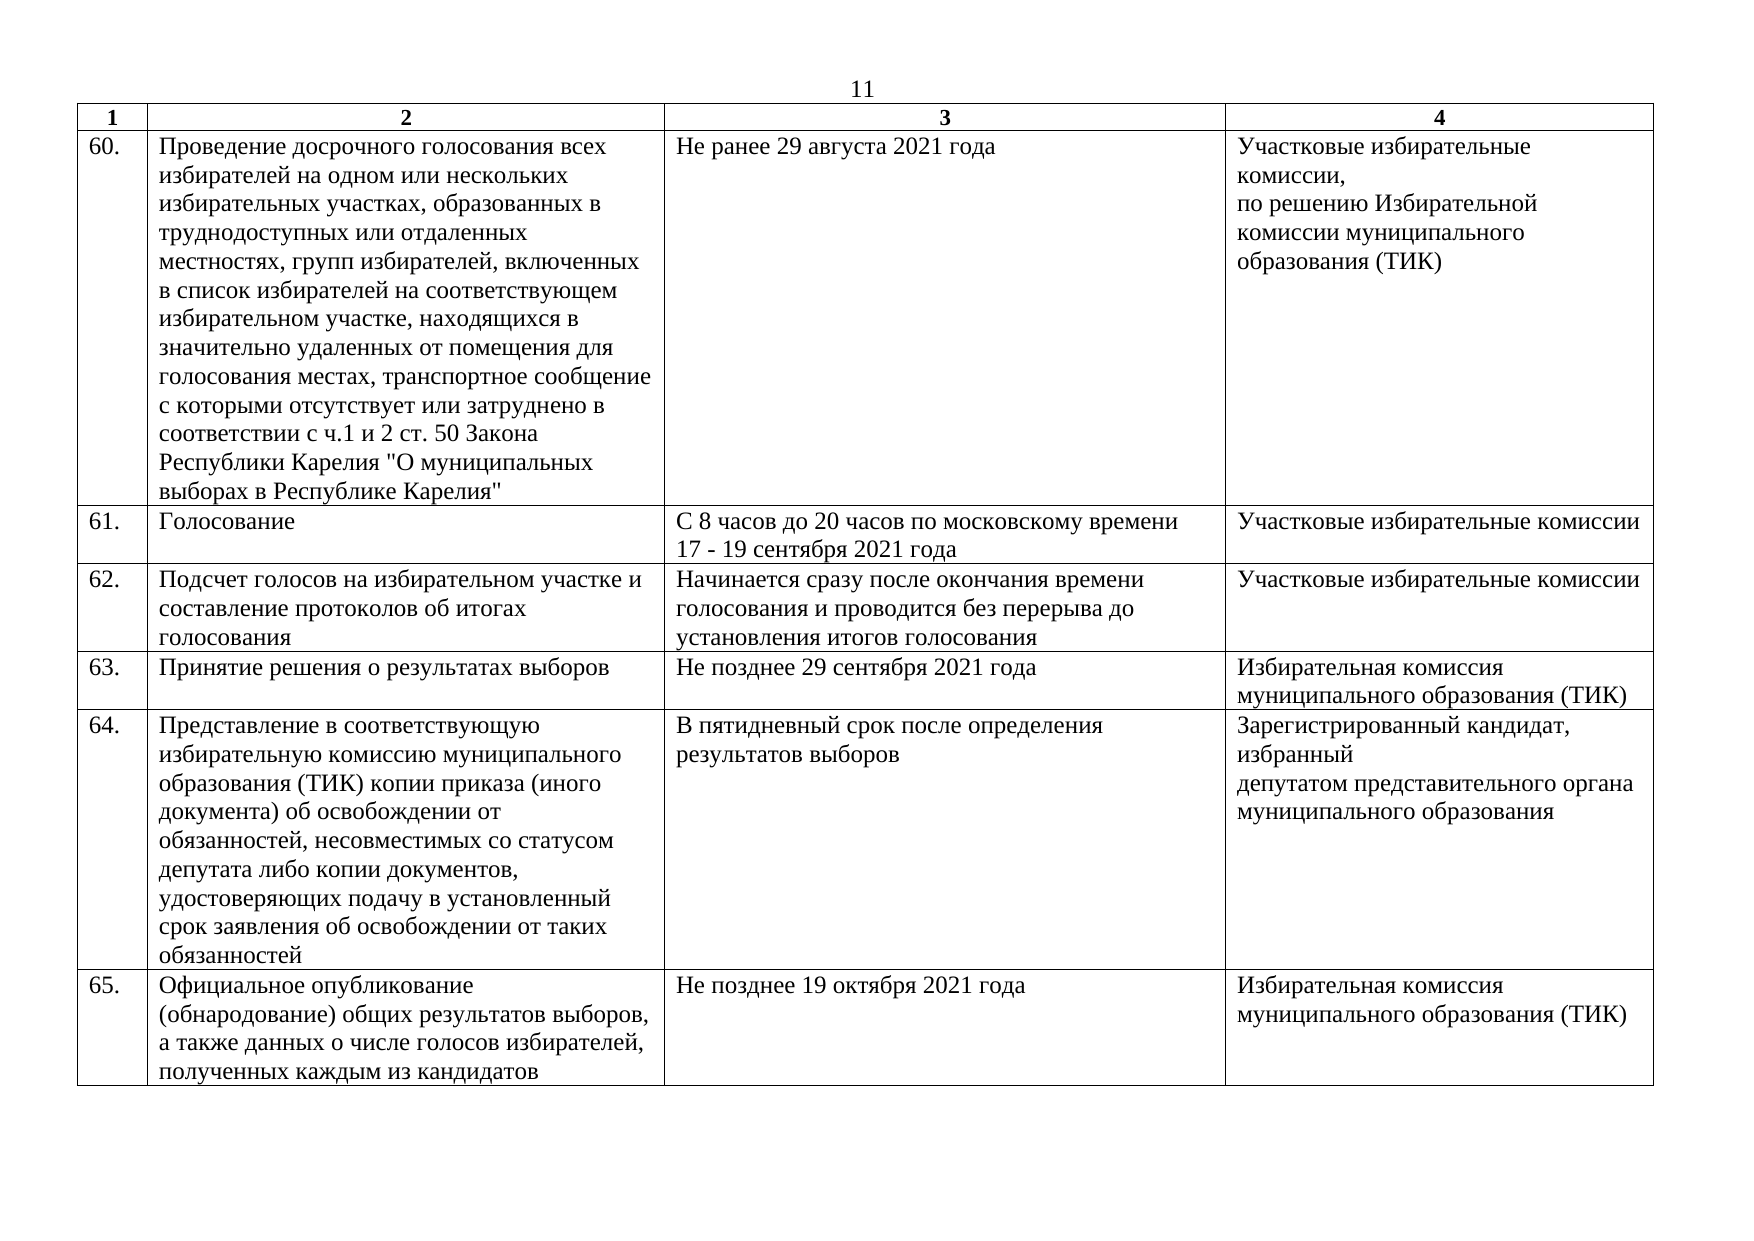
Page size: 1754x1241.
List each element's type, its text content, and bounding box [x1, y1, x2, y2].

table_header 3 [665, 104, 1225, 130]
table_cell [78, 564, 147, 651]
table_cell Избирательная комиссия муниципального образования (ТИК) [1226, 652, 1653, 709]
table_cell Не позднее 19 октября 2021 года [665, 970, 1225, 1085]
table_cell [78, 506, 147, 563]
table_cell Представление в соответствующую избирательную комиссию муниципального образования (ТИК) копии приказа (иного документа) об освобождении от обязанностей, несовместимых со статусом депутата либо копии документов, удостоверяющих подачу в установленный срок заявления об освобождении от таких обязанностей [148, 710, 664, 969]
table_cell Участковые избирательные комиссии, по решению Избирательной комиссии муниципального образования (ТИК) [1226, 131, 1653, 505]
table_cell Проведение досрочного голосования всех избирателей на одном или нескольких избирательных участках, образованных в труднодоступных или отдаленных местностях, групп избирателей, включенных в список избирателей на соответствующем избирательном участке, находящихся в значительно удаленных от помещения для голосования местах, транспортное сообщение с которыми отсутствует или затруднено в соответствии с ч.1 и 2 ст. 50 Закона Республики Карелия "О муниципальных выборах в Республике Карелия" [148, 131, 664, 505]
table_cell Начинается сразу после окончания времени голосования и проводится без перерыва до установления итогов голосования [665, 564, 1225, 651]
table_cell Голосование [148, 506, 664, 563]
table_cell Подсчет голосов на избирательном участке и составление протоколов об итогах голосования [148, 564, 664, 651]
table_cell Не позднее 29 сентября 2021 года [665, 652, 1225, 709]
table_cell Не ранее 29 августа 2021 года [665, 131, 1225, 505]
table_cell Принятие решения о результатах выборов [148, 652, 664, 709]
table_cell Избирательная комиссия муниципального образования (ТИК) [1226, 970, 1653, 1085]
table_cell [78, 131, 147, 505]
table_cell Зарегистрированный кандидат, избранный депутатом представительного органа муниципального образования [1226, 710, 1653, 969]
table_cell В пятидневный срок после определения результатов выборов [665, 710, 1225, 969]
table_cell Участковые избирательные комиссии [1226, 506, 1653, 563]
table_cell [78, 970, 147, 1085]
table_header 1 [78, 104, 147, 130]
table_cell [78, 652, 147, 709]
table_cell С 8 часов до 20 часов по московскому времени 17 - 19 сентября 2021 года [665, 506, 1225, 563]
table_header 2 [148, 104, 664, 130]
table_header 4 [1226, 104, 1653, 130]
table_cell Участковые избирательные комиссии [1226, 564, 1653, 651]
table_cell [78, 710, 147, 969]
table_cell Официальное опубликование (обнародование) общих результатов выборов, а также данных о числе голосов избирателей, полученных каждым из кандидатов [148, 970, 664, 1085]
